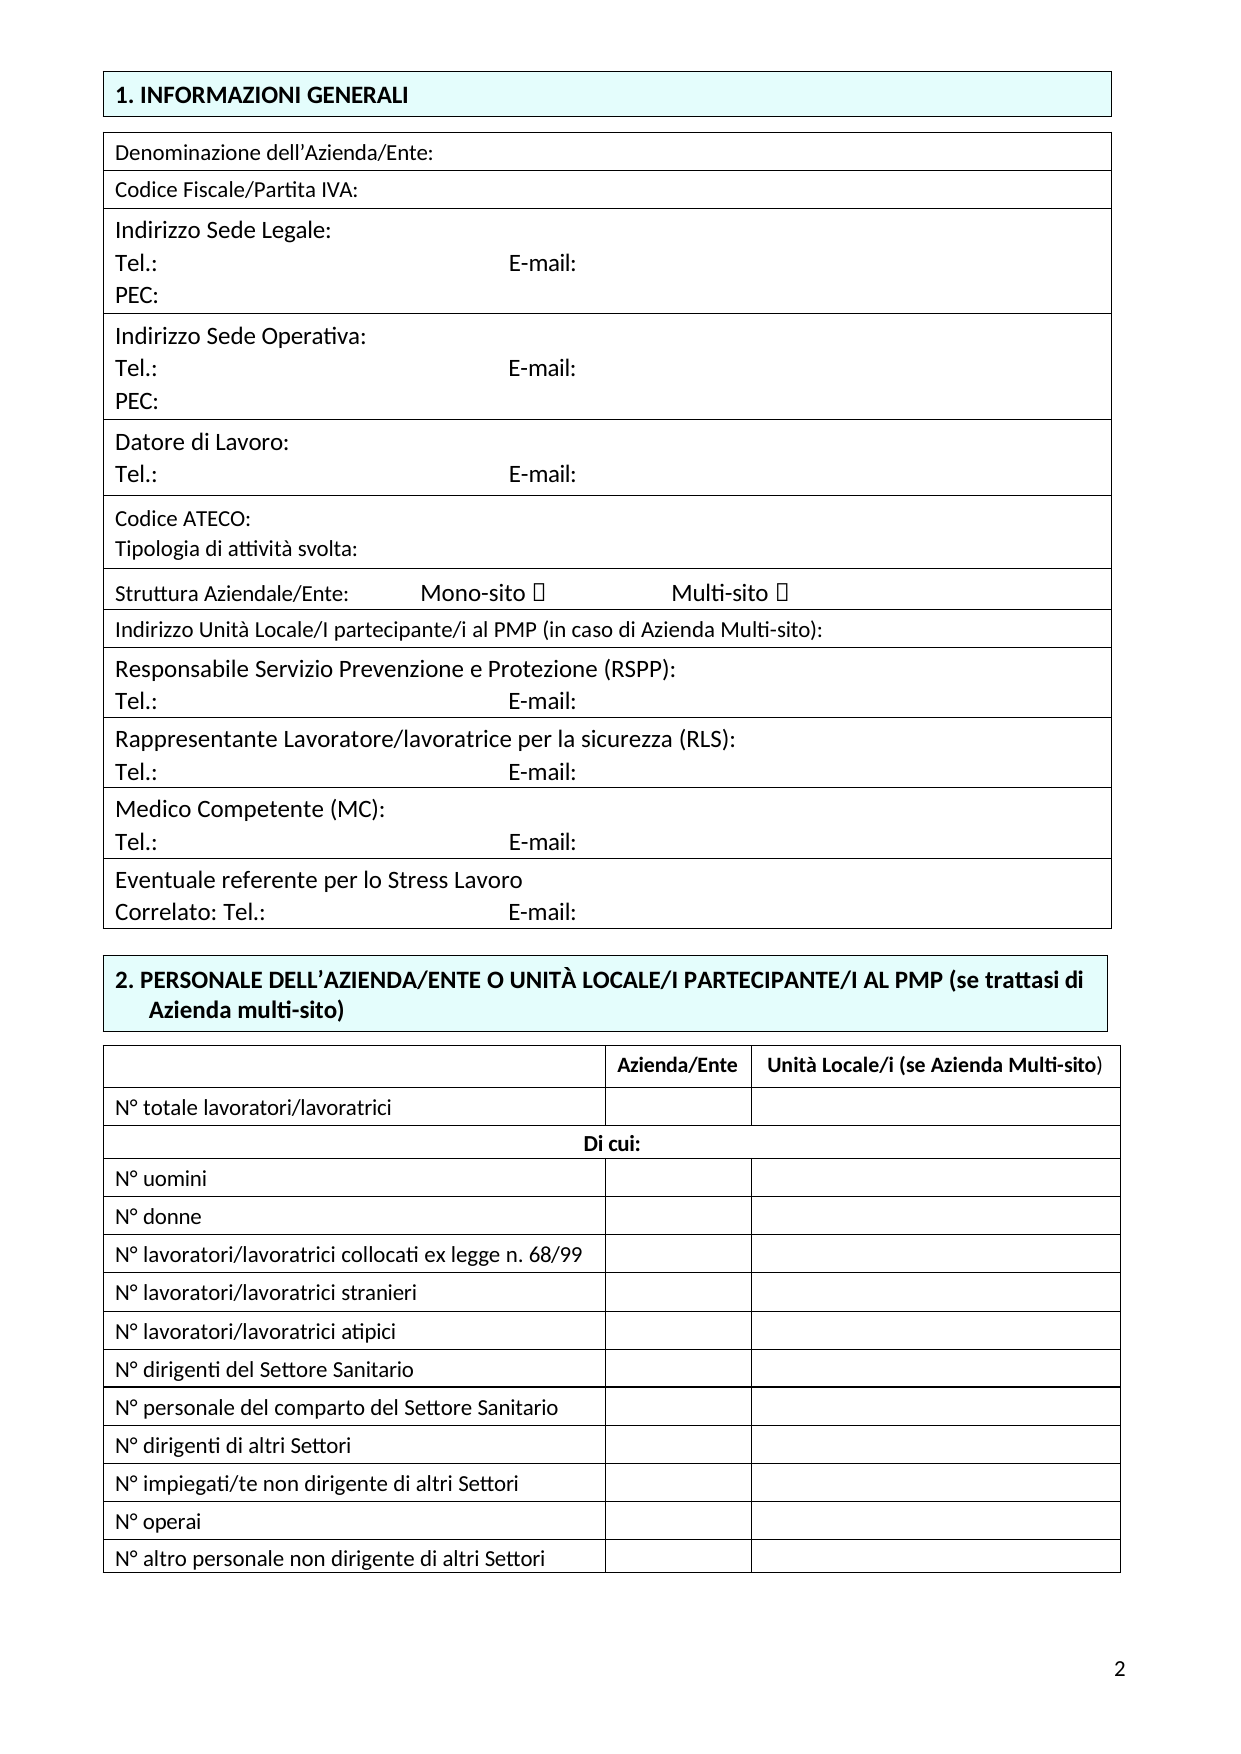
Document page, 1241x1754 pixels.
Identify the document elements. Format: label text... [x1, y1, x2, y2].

table_cell N° lavoratori/lavoratrici collocati ex legge n. 68/99 [104, 1235, 605, 1272]
table_cell [752, 1464, 1120, 1501]
table_cell N° impiegati/te non dirigente di altri Settori [104, 1464, 605, 1501]
table_cell N° donne [104, 1197, 605, 1234]
table_cell [752, 1502, 1120, 1539]
table_cell [606, 1464, 751, 1501]
table_header [104, 1046, 605, 1087]
table_cell Rappresentante Lavoratore/lavoratrice per la sicurezza (RLS): Tel.: E-mail: [104, 718, 1111, 787]
table_cell Indirizzo Sede Legale: Tel.: E-mail: PEC: [104, 209, 1111, 313]
table_cell N° dirigenti del Settore Sanitario [104, 1350, 605, 1386]
table_cell [606, 1388, 751, 1425]
table_header Unità Locale/i (se Azienda Multi-sito) [752, 1046, 1120, 1087]
table_cell [606, 1088, 751, 1125]
table_cell N° totale lavoratori/lavoratrici [104, 1088, 605, 1125]
table_header Azienda/Ente [606, 1046, 751, 1087]
table_cell Eventuale referente per lo Stress Lavoro Correlato: Tel.: E-mail: [104, 859, 1111, 928]
table_cell Codice Fiscale/Partita IVA: [104, 171, 1111, 208]
table_cell N° uomini [104, 1159, 605, 1196]
table_cell [606, 1197, 751, 1234]
table_cell [606, 1159, 751, 1196]
table_cell N° dirigenti di altri Settori [104, 1426, 605, 1463]
table_cell N° altro personale non dirigente di altri Settori [104, 1540, 605, 1572]
table_cell [606, 1312, 751, 1348]
table_cell Indirizzo Unità Locale/I partecipante/i al PMP (in caso di Azienda Multi-sito): [104, 610, 1111, 647]
table_cell [752, 1388, 1120, 1425]
table_cell [752, 1540, 1120, 1572]
table_cell [752, 1350, 1120, 1386]
table_cell Medico Competente (MC): Tel.: E-mail: [104, 788, 1111, 858]
table_cell N° lavoratori/lavoratrici stranieri [104, 1273, 605, 1311]
table_cell Codice ATECO: Tipologia di attività svolta: [104, 496, 1111, 568]
table_header 2. PERSONALE DELL’AZIENDA/ENTE O UNITÀ LOCALE/I PARTECIPANTE/I AL PMP (se trattasi di Azienda multi-sito) [104, 956, 1107, 1031]
table_cell [606, 1350, 751, 1386]
table_cell N° personale del comparto del Settore Sanitario [104, 1388, 605, 1425]
table_cell [606, 1502, 751, 1539]
table_cell [752, 1088, 1120, 1125]
table_cell N° operai [104, 1502, 605, 1539]
table_cell [752, 1426, 1120, 1463]
table_cell [752, 1197, 1120, 1234]
table_cell [752, 1273, 1120, 1311]
table_cell [606, 1273, 751, 1311]
table_cell Indirizzo Sede Operativa: Tel.: E-mail: PEC: [104, 314, 1111, 419]
table_cell [752, 1159, 1120, 1196]
table_header 1. INFORMAZIONI GENERALI [104, 72, 1111, 116]
table_cell [606, 1540, 751, 1572]
table_cell Di cui: [104, 1126, 1120, 1158]
table_cell N° lavoratori/lavoratrici atipici [104, 1312, 605, 1348]
table_cell [606, 1235, 751, 1272]
table_cell [752, 1235, 1120, 1272]
table_cell [752, 1312, 1120, 1348]
table_cell [606, 1426, 751, 1463]
table_cell Responsabile Servizio Prevenzione e Protezione (RSPP): Tel.: E-mail: [104, 648, 1111, 717]
table_header Denominazione dell’Azienda/Ente: [104, 133, 1111, 169]
table_cell Struttura Aziendale/Ente: Mono-sito  Multi-sito  [104, 569, 1111, 608]
table_cell Datore di Lavoro: Tel.: E-mail: [104, 420, 1111, 495]
